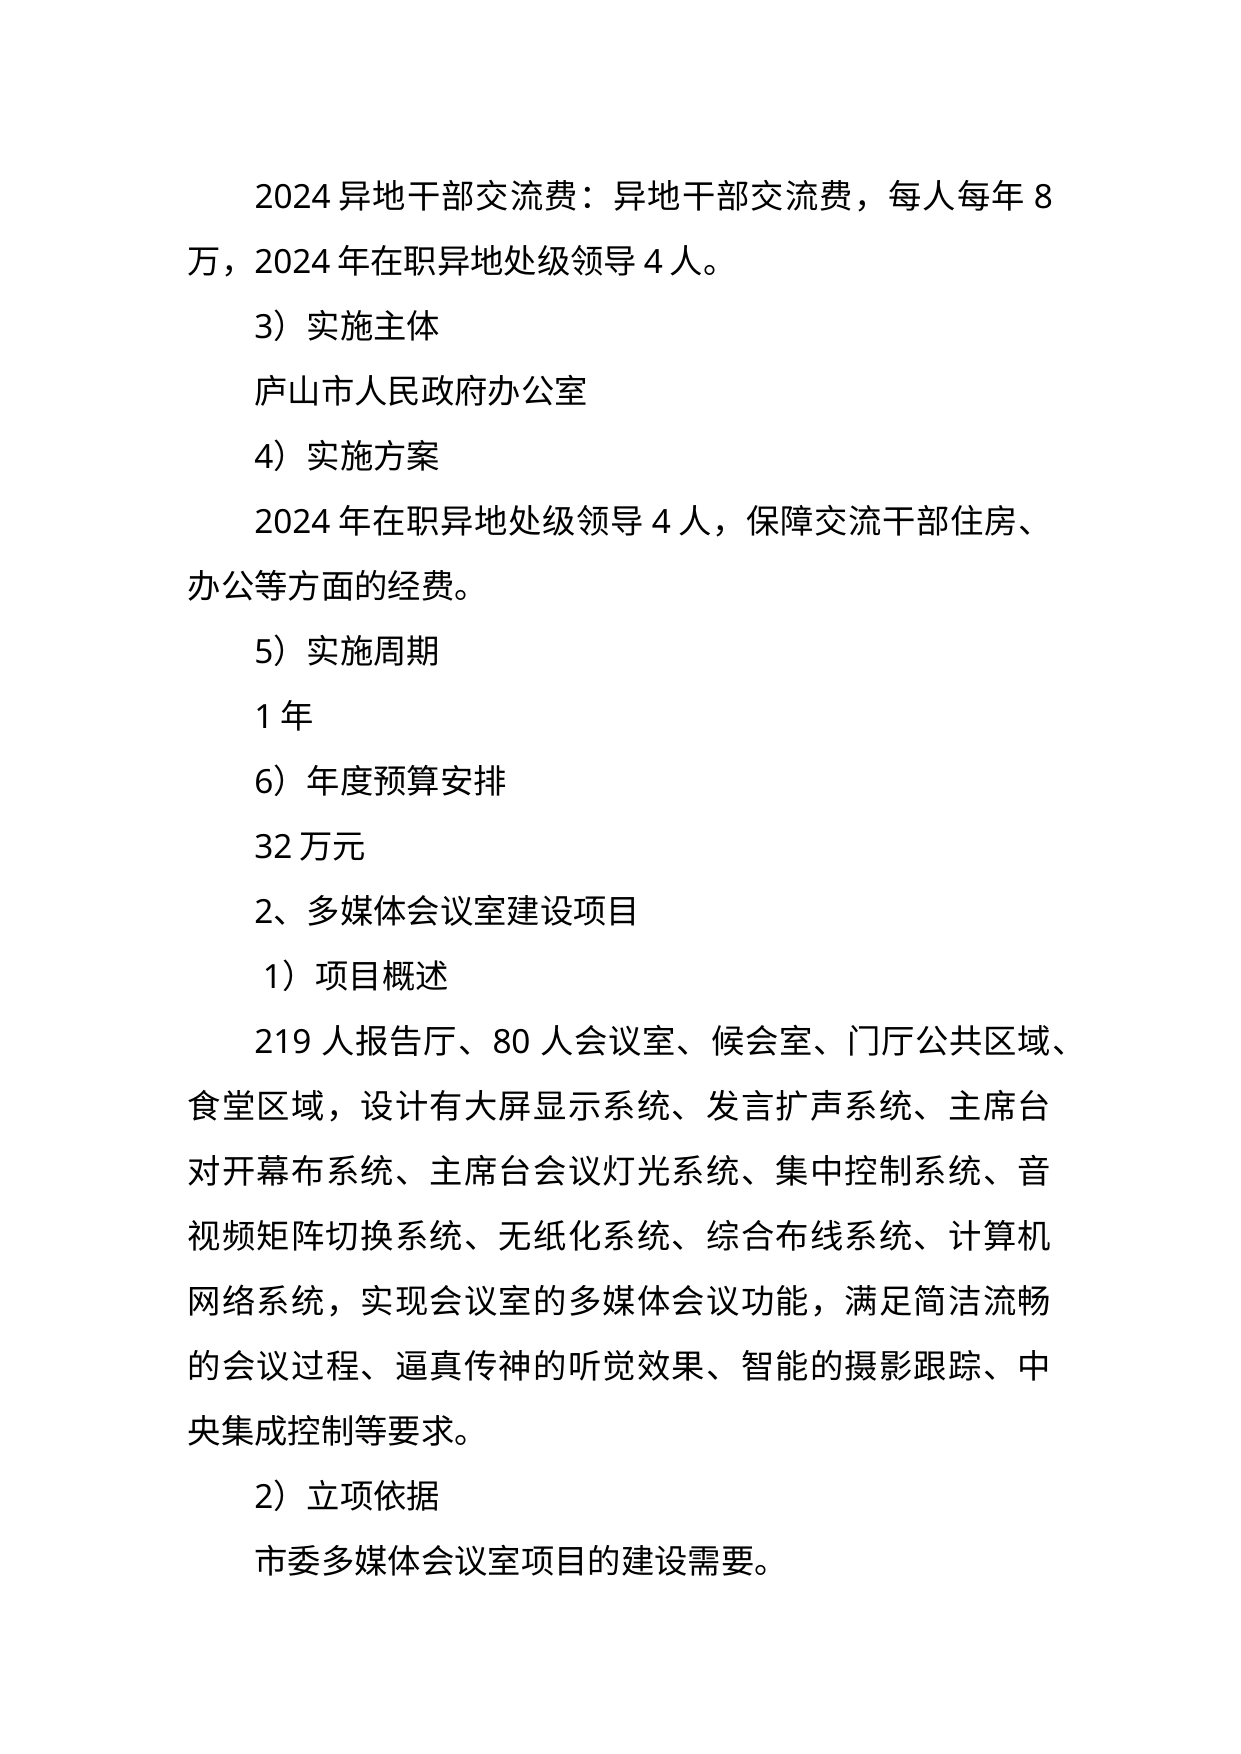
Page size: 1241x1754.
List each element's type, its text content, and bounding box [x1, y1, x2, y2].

text 219 人报告厅、80 人会议室、候会室、门厅公共区域、食堂区域，设计有大屏显示系统、发言扩声系统、主席台对开幕布系统、主席台会议灯光系统、集中控制系统、音视频矩阵切换系统、无纸化系统、综合布线系统、计算机网络系统，实现会议室的多媒体会议功能，满足简洁流畅的会议过程、逼真传神的听觉效果、智能的摄影跟踪、中央集成控制等要求。 [187, 1007, 1053, 1462]
text 1）项目概述 [187, 942, 1053, 1007]
text 32万元 [187, 812, 1053, 877]
text 2024年在职异地处级领导4人，保障交流干部住房、办公等方面的经费。 [187, 487, 1053, 617]
text 4）实施方案 [187, 422, 1053, 487]
text 2、多媒体会议室建设项目 [187, 877, 1053, 942]
text 2024异地干部交流费：异地干部交流费，每人每年8万，2024年在职异地处级领导4人。 [187, 162, 1053, 292]
text 1年 [187, 682, 1053, 747]
text 市委多媒体会议室项目的建设需要。 [187, 1527, 1053, 1592]
text 5）实施周期 [187, 617, 1053, 682]
text 6）年度预算安排 [187, 747, 1053, 812]
text 3）实施主体 [187, 292, 1053, 357]
text 2）立项依据 [187, 1462, 1053, 1527]
text 庐山市人民政府办公室 [187, 357, 1053, 422]
